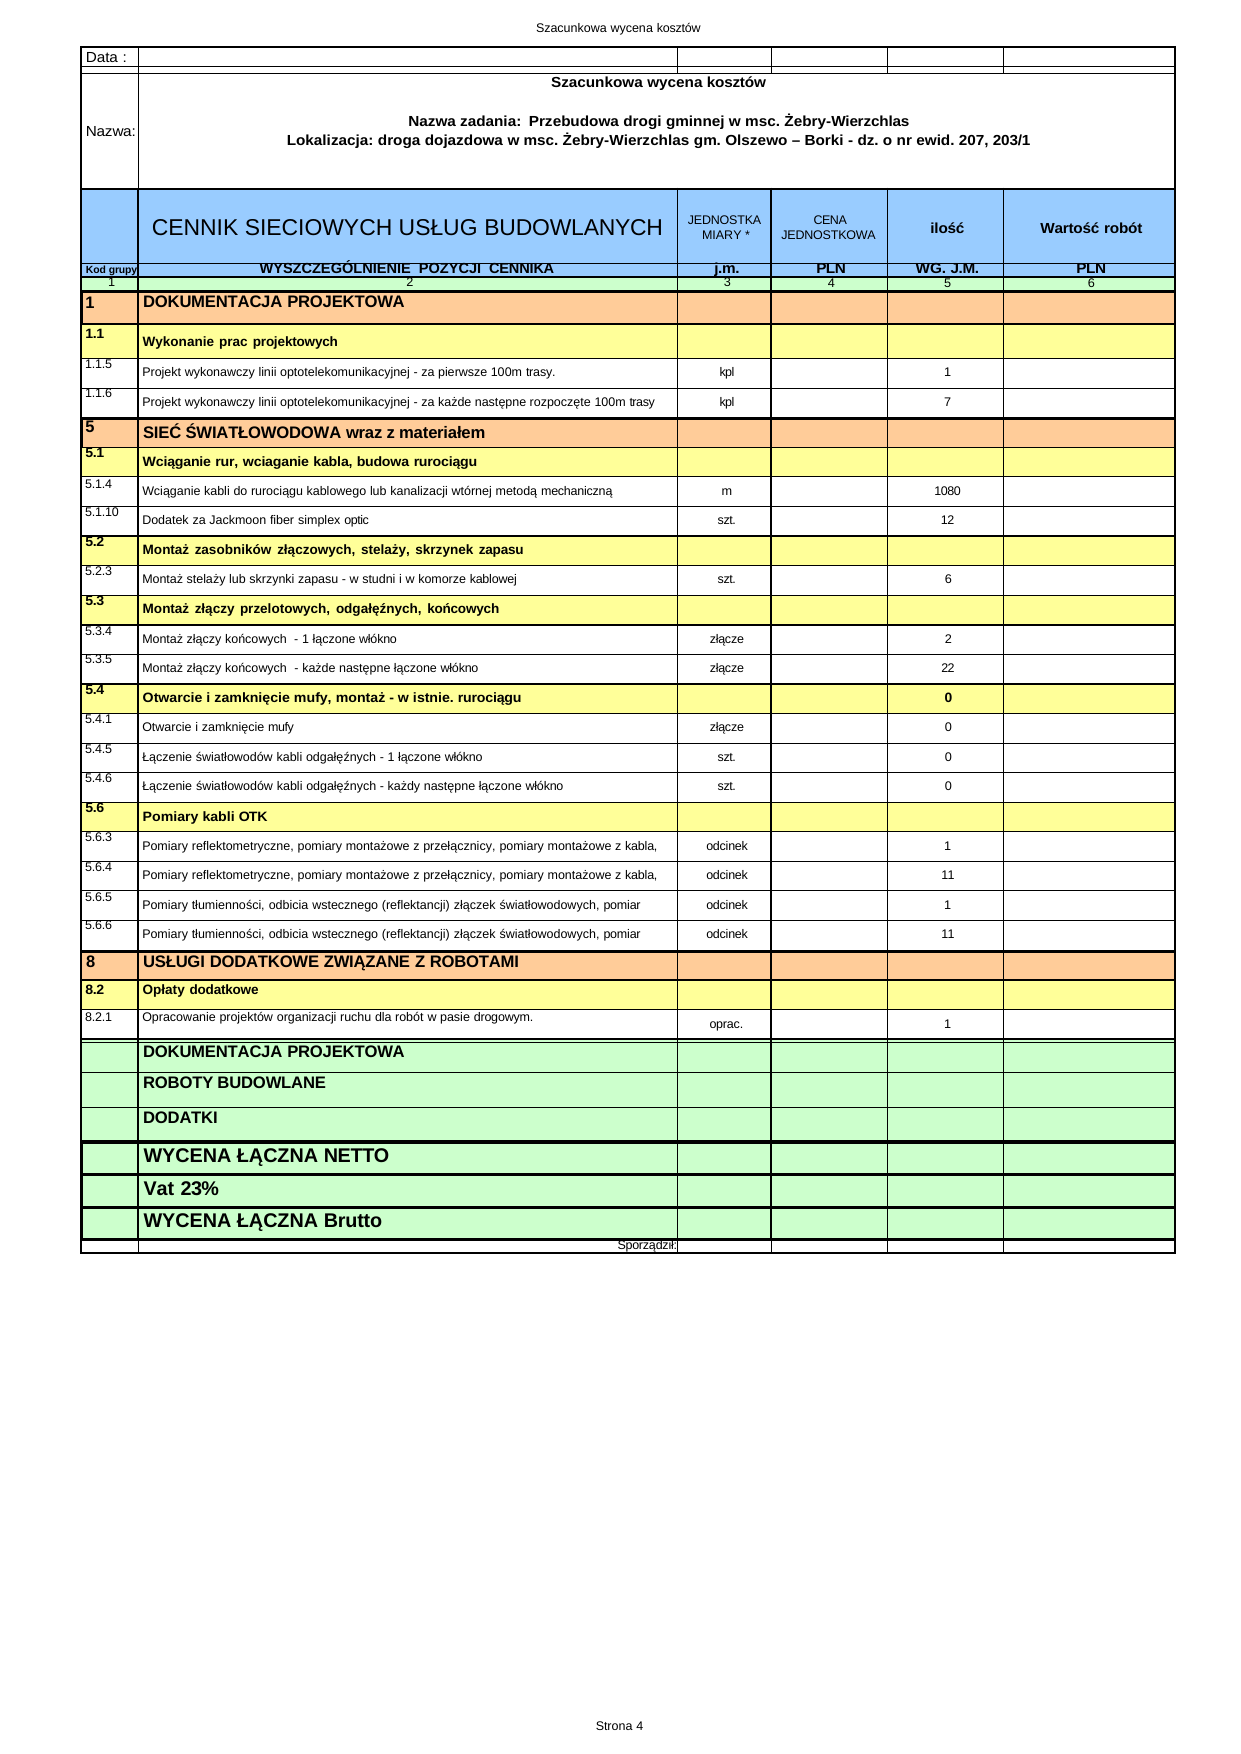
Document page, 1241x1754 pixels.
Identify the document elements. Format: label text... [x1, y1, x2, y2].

table_cell Vat 23% [139, 1176, 677, 1206]
table_cell Szacunkowa wycena kosztów Nazwa zadania: Przebudowa drogi gminnej w msc. Żebry-Wierzchlas Lokalizacja: droga dojazdowa w msc. Żebry-Wierzchlas gm. Olszewo – Borki - dz. o nr ewid. 207, 203/1 [139, 74, 1174, 187]
table_cell 5.3.5 [82, 655, 137, 683]
table_cell [888, 1108, 1003, 1140]
table_cell [772, 773, 887, 802]
table_cell Opracowanie projektów organizacji ruchu dla robót w pasie drogowym. [139, 1010, 677, 1038]
table_cell [1004, 1241, 1174, 1252]
table_cell [1004, 596, 1174, 624]
table_cell Montaż złączy końcowych - każde następne łączone włókno [139, 655, 677, 683]
table_header [772, 48, 887, 66]
table_cell [678, 1108, 770, 1140]
table_cell ilość [888, 190, 1003, 263]
table_cell 8 [82, 953, 137, 979]
table_cell 5 [83, 420, 137, 447]
table_cell [82, 1108, 137, 1140]
table_cell [1004, 832, 1174, 861]
table_cell 6 [888, 566, 1003, 594]
table_cell [678, 420, 770, 447]
table_cell DOKUMENTACJA PROJEKTOWA [139, 1043, 677, 1071]
table_cell [772, 921, 887, 949]
table_cell [139, 67, 677, 73]
table_cell [772, 1073, 887, 1107]
table_cell [772, 448, 887, 476]
table_cell [772, 891, 887, 920]
table_cell [678, 1073, 770, 1107]
table_cell [772, 862, 887, 890]
table_cell Projekt wykonawczy linii optotelekomunikacyjnej - za pierwsze 100m trasy. [139, 359, 677, 387]
table_cell Montaż złączy końcowych - 1 łączone włókno [139, 626, 677, 654]
table_cell [772, 1144, 887, 1173]
table_cell 0 [888, 685, 1003, 713]
table_cell Pomiary tłumienności, odbicia wstecznego (reflektancji) złączek światłowodowych, pomiar [139, 921, 677, 949]
table_cell [772, 832, 887, 861]
table_cell 5.4 [82, 685, 137, 713]
table_cell 5.6.3 [82, 832, 137, 861]
table_header [139, 48, 677, 66]
table_cell 5.6.4 [82, 862, 137, 890]
table_cell [1004, 507, 1174, 535]
table_cell Otwarcie i zamknięcie mufy, montaż - w istnie. rurociągu [139, 685, 677, 713]
table_cell [82, 190, 137, 263]
table_cell [772, 477, 887, 506]
table_cell SIEĆ ŚWIATŁOWODOWA wraz z materiałem [139, 420, 677, 447]
table_cell [1004, 67, 1174, 73]
table_cell 11 [888, 862, 1003, 890]
table_cell [772, 1043, 887, 1071]
table_cell [1004, 626, 1174, 654]
table_cell [1004, 448, 1174, 476]
table_cell DOKUMENTACJA PROJEKTOWA [139, 293, 677, 323]
table_cell [772, 67, 887, 73]
table_cell [678, 67, 771, 73]
table_cell [888, 1144, 1003, 1173]
table_cell [1004, 359, 1174, 387]
table_cell [1004, 1108, 1174, 1140]
table_cell [772, 325, 887, 358]
table_cell USŁUGI DODATKOWE ZWIĄZANE Z ROBOTAMI [139, 953, 677, 979]
table_cell [1004, 566, 1174, 594]
table_cell 1 [888, 832, 1003, 861]
table_cell 0 [888, 773, 1003, 802]
table_cell [888, 1176, 1003, 1206]
table_cell Wartość robót [1004, 190, 1174, 263]
table_cell oprac. [678, 1010, 770, 1038]
table_cell [83, 1209, 137, 1238]
table_cell 1 [888, 891, 1003, 920]
table_cell kpl [678, 359, 770, 387]
table_cell [678, 981, 770, 1009]
table_cell [772, 655, 887, 683]
table_cell [1004, 293, 1174, 323]
table_cell [83, 1176, 137, 1206]
table_cell 7 [888, 389, 1003, 417]
table_cell [1004, 803, 1174, 831]
table_cell [1004, 744, 1174, 772]
table_cell [888, 1073, 1003, 1107]
table_cell [772, 714, 887, 742]
table_header [888, 48, 1003, 66]
table_cell [678, 448, 770, 476]
table_cell 5.4.6 [82, 773, 137, 802]
table_cell [82, 67, 138, 73]
table_cell [772, 626, 887, 654]
table_cell [1004, 1010, 1174, 1038]
table_cell 5.4.5 [82, 744, 137, 772]
table_cell CENNIK SIECIOWYCH USŁUG BUDOWLANYCH [139, 190, 677, 263]
table_cell złącze [678, 655, 770, 683]
table_cell [1004, 477, 1174, 506]
table_cell złącze [678, 626, 770, 654]
table_cell Pomiary reflektometryczne, pomiary montażowe z przełącznicy, pomiary montażowe z kabla, [139, 832, 677, 861]
table_cell 5.4.1 [82, 714, 137, 742]
table_cell [83, 1144, 137, 1173]
table_cell [772, 389, 887, 417]
table_cell [1004, 953, 1174, 979]
table_cell szt. [678, 773, 770, 802]
table_cell 0 [888, 714, 1003, 742]
table_cell [678, 325, 770, 358]
table_cell 5.1.4 [82, 477, 137, 506]
table_cell JEDNOSTKA MIARY * [678, 190, 770, 263]
table_cell 2 [888, 626, 1003, 654]
table_cell odcinek [678, 832, 770, 861]
table_cell [678, 953, 770, 979]
table_cell [678, 1144, 770, 1173]
table_cell [678, 1043, 770, 1071]
table_cell odcinek [678, 891, 770, 920]
table_cell [678, 1176, 770, 1206]
table_cell [1004, 389, 1174, 417]
table_cell 5.1.10 [82, 507, 137, 535]
table_cell DODATKI [139, 1108, 677, 1140]
table_cell 5.6.6 [82, 921, 137, 949]
table_cell [772, 420, 887, 447]
table_cell [1004, 862, 1174, 890]
table_cell m [678, 477, 770, 506]
table_cell Montaż złączy przelotowych, odgałęźnych, końcowych [139, 596, 677, 624]
table_header Data : [82, 48, 138, 66]
table_cell [1004, 714, 1174, 742]
table_cell [772, 507, 887, 535]
table_cell 5.1 [82, 448, 137, 476]
table_cell [888, 67, 1003, 73]
table_cell [888, 1043, 1003, 1071]
table_cell [678, 293, 770, 323]
table_cell Montaż stelaży lub skrzynki zapasu - w studni i w komorze kablowej [139, 566, 677, 594]
table_cell Wciąganie rur, wciaganie kabla, budowa rurociągu [139, 448, 677, 476]
table_cell Pomiary tłumienności, odbicia wstecznego (reflektancji) złączek światłowodowych, pomiar [139, 891, 677, 920]
table_cell Dodatek za Jackmoon fiber simplex optic [139, 507, 677, 535]
table_cell [1004, 1144, 1174, 1173]
table_cell 5.2 [82, 537, 137, 565]
table_cell kpl [678, 389, 770, 417]
table_cell [678, 537, 770, 565]
table_cell 1.1.6 [82, 389, 137, 417]
table_cell [1004, 981, 1174, 1009]
table_cell 1.1.5 [82, 359, 137, 387]
table_cell szt. [678, 507, 770, 535]
table_cell [1004, 1073, 1174, 1107]
table_cell [772, 1010, 887, 1038]
table_cell [1004, 325, 1174, 358]
table_cell 1.1 [82, 325, 137, 358]
table_cell [888, 325, 1003, 358]
table_cell Montaż zasobników złączowych, stelaży, skrzynek zapasu [139, 537, 677, 565]
table_cell 5.3.4 [82, 626, 137, 654]
table_cell [678, 685, 770, 713]
table_cell [1004, 420, 1174, 447]
table_cell Pomiary kabli OTK [139, 803, 677, 831]
table_cell [772, 1209, 887, 1238]
table_cell Opłaty dodatkowe [139, 981, 677, 1009]
table_cell 1080 [888, 477, 1003, 506]
table_cell 1 [83, 293, 137, 323]
table_cell [888, 448, 1003, 476]
table_cell [772, 981, 887, 1009]
table_cell [1004, 773, 1174, 802]
table_cell Projekt wykonawczy linii optotelekomunikacyjnej - za każde następne rozpoczęte 100m trasy [139, 389, 677, 417]
table_cell Nazwa: [82, 74, 138, 187]
table_cell 1 [888, 359, 1003, 387]
table_cell [772, 1108, 887, 1140]
table_cell [888, 1209, 1003, 1238]
table_cell [1004, 1209, 1174, 1238]
table_cell [1004, 1043, 1174, 1071]
table_cell [772, 566, 887, 594]
table_cell [888, 953, 1003, 979]
table_cell [1004, 655, 1174, 683]
table_cell [888, 537, 1003, 565]
table_cell 11 [888, 921, 1003, 949]
table_cell Łączenie światłowodów kabli odgałęźnych - 1 łączone włókno [139, 744, 677, 772]
table_cell [772, 744, 887, 772]
table_cell [772, 596, 887, 624]
table_cell złącze [678, 714, 770, 742]
table_cell [678, 1209, 770, 1238]
table_cell [772, 359, 887, 387]
table_cell ROBOTY BUDOWLANE [139, 1073, 677, 1107]
table_cell Łączenie światłowodów kabli odgałęźnych - każdy następne łączone włókno [139, 773, 677, 802]
table_cell [1004, 891, 1174, 920]
table_header [1004, 48, 1174, 66]
table_cell 5.6.5 [82, 891, 137, 920]
table_cell szt. [678, 744, 770, 772]
table_cell WYCENA ŁĄCZNA NETTO [139, 1144, 677, 1173]
table_cell 5.6 [82, 803, 137, 831]
table_cell [888, 420, 1003, 447]
table_cell [888, 596, 1003, 624]
table_cell [772, 1241, 887, 1252]
table_cell Wciąganie kabli do rurociągu kablowego lub kanalizacji wtórnej metodą mechaniczną [139, 477, 677, 506]
table_cell [888, 981, 1003, 1009]
table_cell [1004, 921, 1174, 949]
table_cell [678, 803, 770, 831]
table_cell [772, 537, 887, 565]
table_cell [82, 1241, 138, 1252]
table_cell 8.2 [82, 981, 137, 1009]
table_cell [1004, 537, 1174, 565]
table_cell [772, 803, 887, 831]
table_cell odcinek [678, 862, 770, 890]
table_cell [1004, 1176, 1174, 1206]
table_cell CENA JEDNOSTKOWA [772, 190, 887, 263]
table_cell [772, 953, 887, 979]
table_header [678, 48, 771, 66]
table_cell [888, 293, 1003, 323]
table_cell [678, 596, 770, 624]
table_cell [888, 1241, 1003, 1252]
table_cell odcinek [678, 921, 770, 949]
table_cell 22 [888, 655, 1003, 683]
table_cell [772, 293, 887, 323]
table_cell [82, 1073, 137, 1107]
table_cell [888, 803, 1003, 831]
table_cell [678, 1241, 771, 1252]
table_cell 5.3 [82, 596, 137, 624]
table_cell Wykonanie prac projektowych [139, 325, 677, 358]
table_cell 1 [888, 1010, 1003, 1038]
table_cell [772, 685, 887, 713]
table_cell 12 [888, 507, 1003, 535]
table_cell Otwarcie i zamknięcie mufy [139, 714, 677, 742]
table_cell 8.2.1 [82, 1010, 137, 1038]
table_cell Pomiary reflektometryczne, pomiary montażowe z przełącznicy, pomiary montażowe z kabla, [139, 862, 677, 890]
table_cell [82, 1043, 137, 1071]
table_cell WYCENA ŁĄCZNA Brutto [139, 1209, 677, 1238]
table_cell [1004, 685, 1174, 713]
table_cell [772, 1176, 887, 1206]
table_cell szt. [678, 566, 770, 594]
table_cell 5.2.3 [82, 566, 137, 594]
table_cell 0 [888, 744, 1003, 772]
